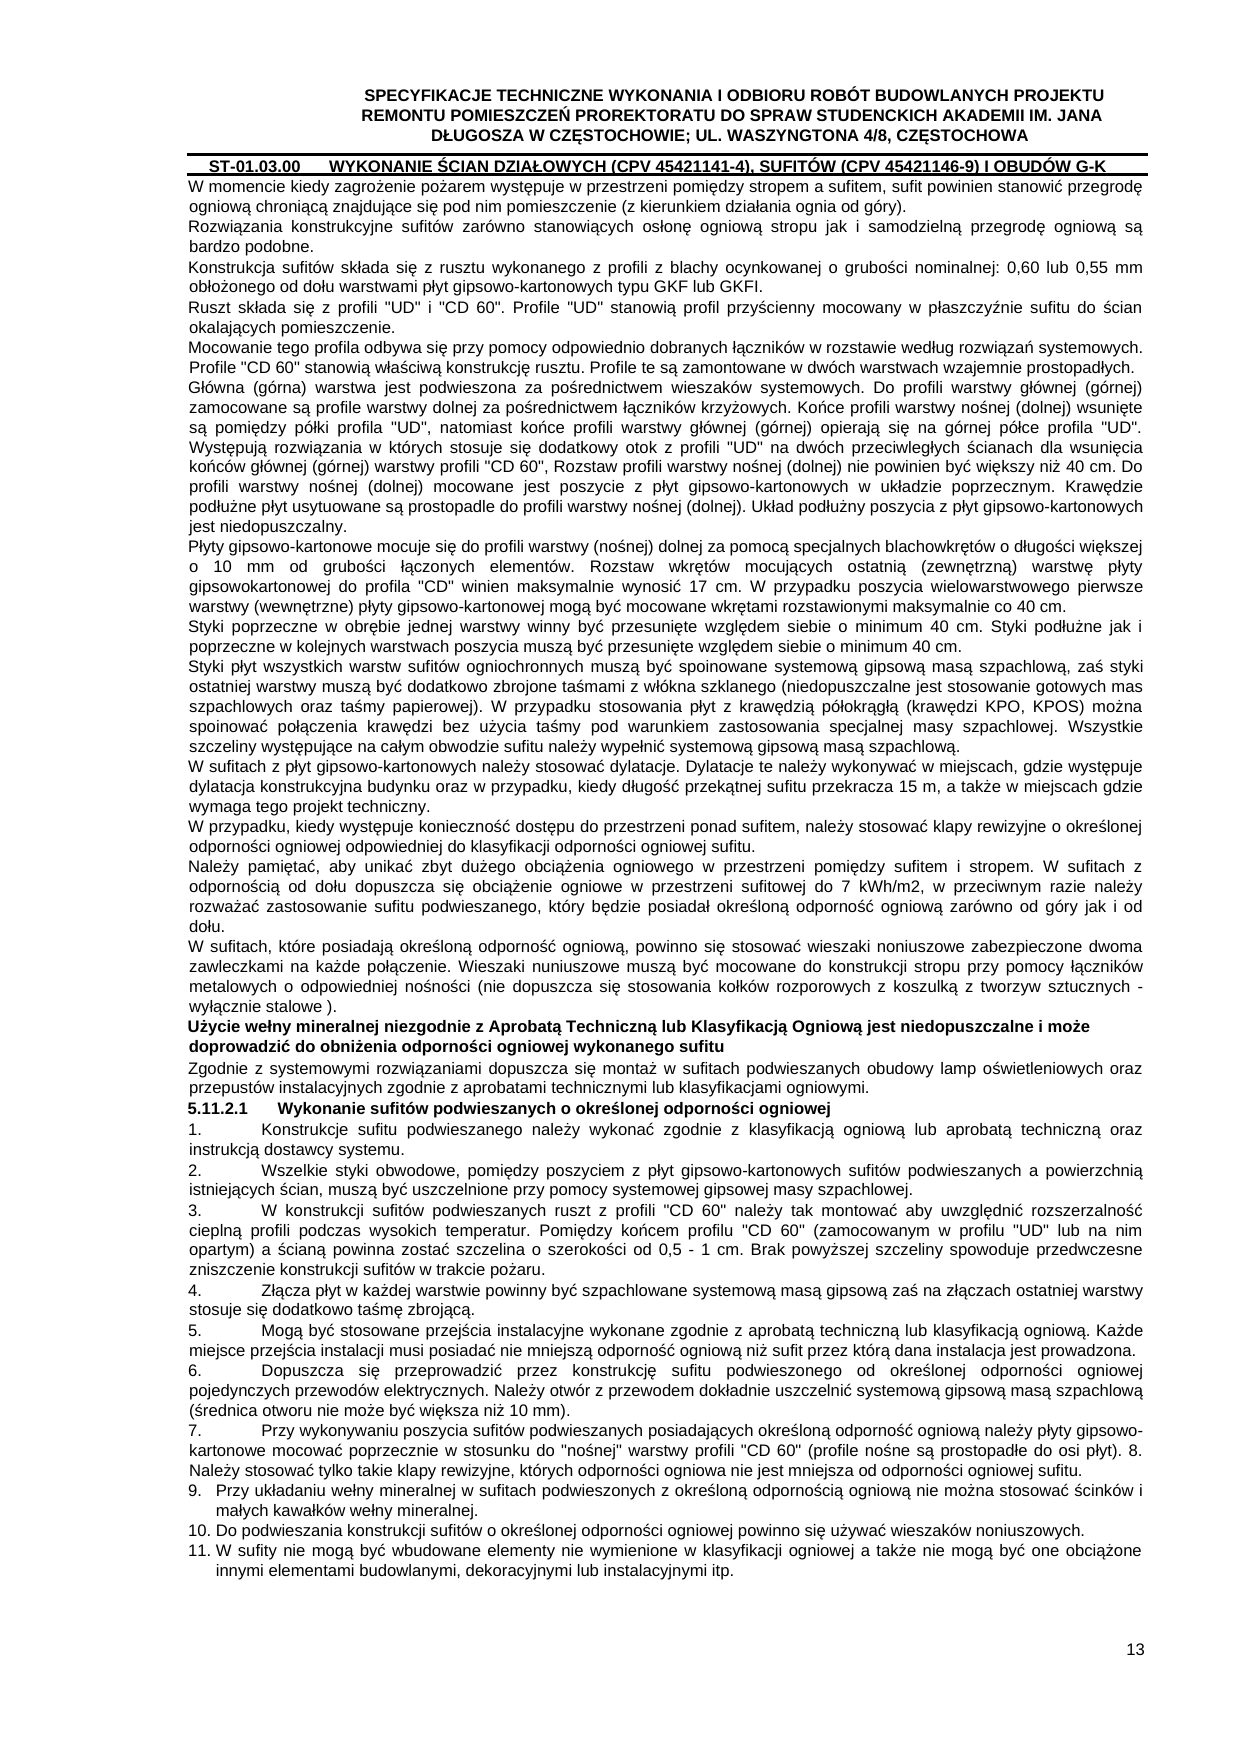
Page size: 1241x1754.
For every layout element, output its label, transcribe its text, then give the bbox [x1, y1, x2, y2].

text W momencie kiedy zagrożenie pożarem występuje w przestrzeni pomiędzy stropem a sufitem, sufit powinien stanowić przegrodę ogniową chroniącą znajdujące się pod nim pomieszczenie (z kierunkiem działania ognia od góry). [188, 177, 1144, 216]
subtitle Użycie wełny mineralnej niezgodnie z Aprobatą Techniczną lub Klasyfikacją Ogniową jest niedopuszczalne i może doprowadzić do obniżenia odporności ogniowej wykonanego sufitu [187, 1017, 1144, 1056]
text Rozwiązania konstrukcyjne sufitów zarówno stanowiących osłonę ogniową stropu jak i samodzielną przegrodę ogniową są bardzo podobne. [188, 217, 1144, 256]
list Wszelkie styki obwodowe, pomiędzy poszyciem z płyt gipsowo-kartonowych sufitów podwieszanych a powierzchnią istniejących ścian, muszą być uszczelnione przy pomocy systemowej gipsowej masy szpachlowej. [188, 1160, 1144, 1199]
text Mocowanie tego profila odbywa się przy pomocy odpowiednio dobranych łączników w rozstawie według rozwiązań systemowych. Profile "CD 60" stanowią właściwą konstrukcję rusztu. Profile te są zamontowane w dwóch warstwach wzajemnie prostopadłych. [188, 338, 1144, 377]
text W przypadku, kiedy występuje konieczność dostępu do przestrzeni ponad sufitem, należy stosować klapy rewizyjne o określonej odporności ogniowej odpowiedniej do klasyfikacji odporności ogniowej sufitu. [188, 817, 1144, 856]
list Przy układaniu wełny mineralnej w sufitach podwieszonych z określoną odpornością ogniową nie można stosować ścinków i małych kawałków wełny mineralnej. [188, 1481, 1144, 1519]
list Do podwieszania konstrukcji sufitów o określonej odporności ogniowej powinno się używać wieszaków noniuszowych. [188, 1521, 1144, 1540]
text Styki poprzeczne w obrębie jednej warstwy winny być przesunięte względem siebie o minimum 40 cm. Styki podłużne jak i poprzeczne w kolejnych warstwach poszycia muszą być przesunięte względem siebie o minimum 40 cm. [188, 617, 1144, 656]
text Ruszt składa się z profili "UD" i "CD 60". Profile "UD" stanowią profil przyścienny mocowany w płaszczyźnie sufitu do ścian okalających pomieszczenie. [188, 297, 1144, 337]
list W konstrukcji sufitów podwieszanych ruszt z profili "CD 60" należy tak montować aby uwzględnić rozszerzalność cieplną profili podczas wysokich temperatur. Pomiędzy końcem profilu "CD 60" (zamocowanym w profilu "UD" lub na nim opartym) a ścianą powinna zostać szczelina o szerokości od 0,5 - 1 cm. Brak powyższej szczeliny spowoduje przedwczesne zniszczenie konstrukcji sufitów w trakcie pożaru. [188, 1200, 1144, 1279]
text W sufitach, które posiadają określoną odporność ogniową, powinno się stosować wieszaki noniuszowe zabezpieczone dwoma zawleczkami na każde połączenie. Wieszaki nuniuszowe muszą być mocowane do konstrukcji stropu przy pomocy łączników metalowych o odpowiedniej nośności (nie dopuszcza się stosowania kołków rozporowych z koszulką z tworzyw sztucznych - wyłącznie stalowe ). [188, 937, 1144, 1016]
text Główna (górna) warstwa jest podwieszona za pośrednictwem wieszaków systemowych. Do profili warstwy głównej (górnej) zamocowane są profile warstwy dolnej za pośrednictwem łączników krzyżowych. Końce profili warstwy nośnej (dolnej) wsunięte są pomiędzy półki profila "UD", natomiast końce profili warstwy głównej (górnej) opierają się na górnej półce profila "UD". Występują rozwiązania w których stosuje się dodatkowy otok z profili "UD" na dwóch przeciwległych ścianach dla wsunięcia końców głównej (górnej) warstwy profili "CD 60", Rozstaw profili warstwy nośnej (dolnej) nie powinien być większy niż 40 cm. Do profili warstwy nośnej (dolnej) mocowane jest poszycie z płyt gipsowo-kartonowych w układzie poprzecznym. Krawędzie podłużne płyt usytuowane są prostopadle do profili warstwy nośnej (dolnej). Układ podłużny poszycia z płyt gipsowo-kartonowych jest niedopuszczalny. [188, 378, 1144, 536]
subtitle 5.11.2.1 Wykonanie sufitów podwieszanych o określonej odporności ogniowej [187, 1098, 1145, 1118]
list Dopuszcza się przeprowadzić przez konstrukcję sufitu podwieszonego od określonej odporności ogniowej pojedynczych przewodów elektrycznych. Należy otwór z przewodem dokładnie uszczelnić systemową gipsową masą szpachlową (średnica otworu nie może być większa niż 10 mm). [188, 1361, 1144, 1419]
text Należy pamiętać, aby unikać zbyt dużego obciążenia ogniowego w przestrzeni pomiędzy sufitem i stropem. W sufitach z odpornością od dołu dopuszcza się obciążenie ogniowe w przestrzeni sufitowej do 7 kWh/m2, w przeciwnym razie należy rozważać zastosowanie sufitu podwieszanego, który będzie posiadał określoną odporność ogniową zarówno od góry jak i od dołu. [188, 857, 1144, 936]
list Złącza płyt w każdej warstwie powinny być szpachlowane systemową masą gipsową zaś na złączach ostatniej warstwy stosuje się dodatkowo taśmę zbrojącą. [188, 1280, 1144, 1319]
text Płyty gipsowo-kartonowe mocuje się do profili warstwy (nośnej) dolnej za pomocą specjalnych blachowkrętów o długości większej o 10 mm od grubości łączonych elementów. Rozstaw wkrętów mocujących ostatnią (zewnętrzną) warstwę płyty gipsowokartonowej do profila "CD" winien maksymalnie wynosić 17 cm. W przypadku poszycia wielowarstwowego pierwsze warstwy (wewnętrzne) płyty gipsowo-kartonowej mogą być mocowane wkrętami rozstawionymi maksymalnie co 40 cm. [188, 537, 1144, 616]
list Mogą być stosowane przejścia instalacyjne wykonane zgodnie z aprobatą techniczną lub klasyfikacją ogniową. Każde miejsce przejścia instalacji musi posiadać nie mniejszą odporność ogniową niż sufit przez którą dana instalacja jest prowadzona. [188, 1320, 1144, 1359]
list W sufity nie mogą być wbudowane elementy nie wymienione w klasyfikacji ogniowej a także nie mogą być one obciążone innymi elementami budowlanymi, dekoracyjnymi lub instalacyjnymi itp. [188, 1541, 1144, 1580]
text Konstrukcja sufitów składa się z rusztu wykonanego z profili z blachy ocynkowanej o grubości nominalnej: 0,60 lub 0,55 mm obłożonego od dołu warstwami płyt gipsowo-kartonowych typu GKF lub GKFI. [188, 257, 1144, 296]
text Styki płyt wszystkich warstw sufitów ogniochronnych muszą być spoinowane systemową gipsową masą szpachlową, zaś styki ostatniej warstwy muszą być dodatkowo zbrojone taśmami z włókna szklanego (niedopuszczalne jest stosowanie gotowych mas szpachlowych oraz taśmy papierowej). W przypadku stosowania płyt z krawędzią półokrągłą (krawędzi KPO, KPOS) można spoinować połączenia krawędzi bez użycia taśmy pod warunkiem zastosowania specjalnej masy szpachlowej. Wszystkie szczeliny występujące na całym obwodzie sufitu należy wypełnić systemową gipsową masą szpachlową. [188, 657, 1144, 756]
text Zgodnie z systemowymi rozwiązaniami dopuszcza się montaż w sufitach podwieszanych obudowy lamp oświetleniowych oraz przepustów instalacyjnych zgodnie z aprobatami technicznymi lub klasyfikacjami ogniowymi. [188, 1058, 1144, 1097]
list Konstrukcje sufitu podwieszanego należy wykonać zgodnie z klasyfikacją ogniową lub aprobatą techniczną oraz instrukcją dostawcy systemu. [188, 1120, 1144, 1159]
list Przy wykonywaniu poszycia sufitów podwieszanych posiadających określoną odporność ogniową należy płyty gipsowo-kartonowe mocować poprzecznie w stosunku do "nośnej" warstwy profili "CD 60" (profile nośne są prostopadłe do osi płyt). 8. Należy stosować tylko takie klapy rewizyjne, których odporności ogniowa nie jest mniejsza od odporności ogniowej sufitu. [188, 1421, 1144, 1479]
text W sufitach z płyt gipsowo-kartonowych należy stosować dylatacje. Dylatacje te należy wykonywać w miejscach, gdzie występuje dylatacja konstrukcyjna budynku oraz w przypadku, kiedy długość przekątnej sufitu przekracza 15 m, a także w miejscach gdzie wymaga tego projekt techniczny. [188, 757, 1144, 816]
